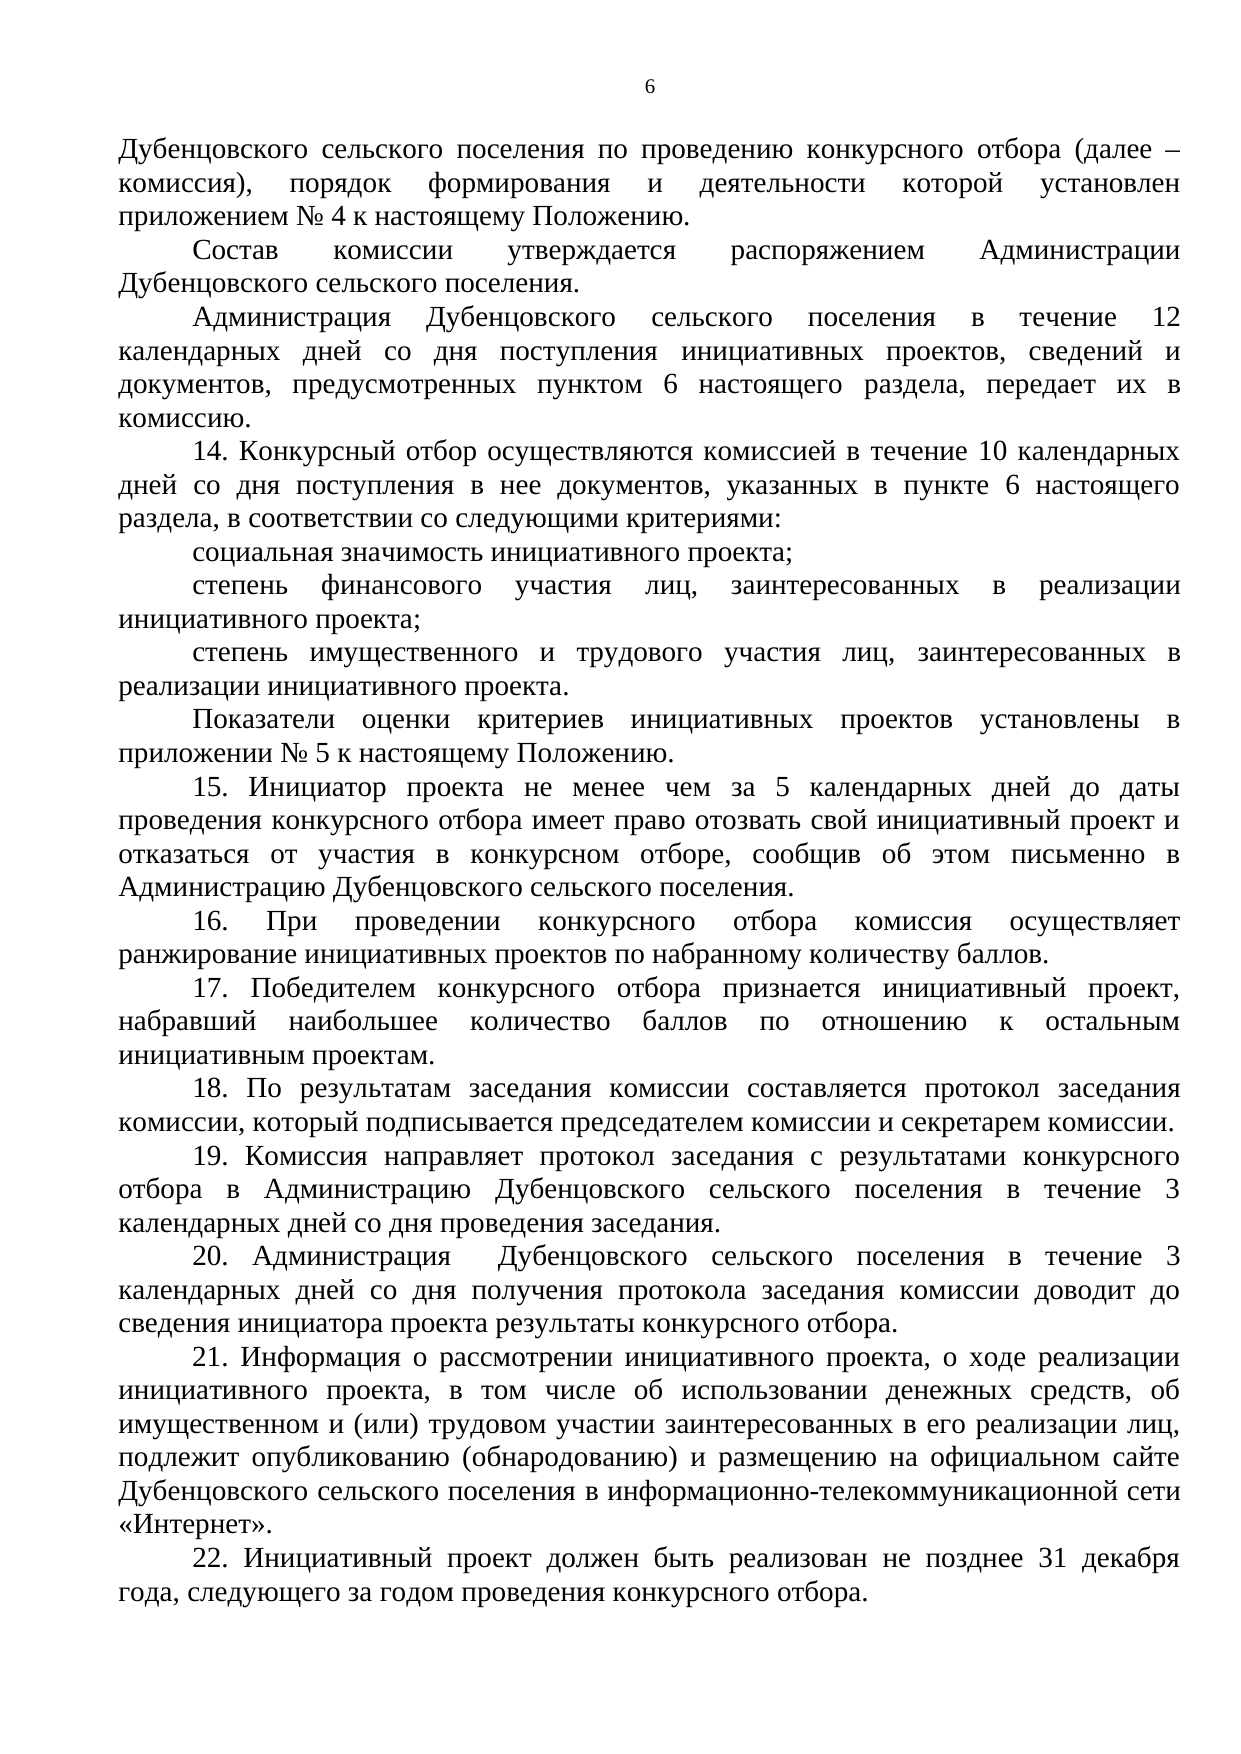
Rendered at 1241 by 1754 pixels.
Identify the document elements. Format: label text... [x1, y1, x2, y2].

text 17. Победителем конкурсного отбора признается инициативный проект, набравший наибольшее количество баллов по отношению к остальным инициативным проектам. [118, 970, 1181, 1071]
text 20. Администрация Дубенцовского сельского поселения в течение 3 календарных дней со дня получения протокола заседания комиссии доводит до сведения инициатора проекта результаты конкурсного отбора. [118, 1238, 1181, 1339]
text социальная значимость инициативного проекта; [118, 534, 1181, 567]
text Администрация Дубенцовского сельского поселения в течение 12 календарных дней со дня поступления инициативных проектов, сведений и документов, предусмотренных пунктом 6 настоящего раздела, передает их в комиссию. [118, 299, 1181, 433]
text степень имущественного и трудового участия лиц, заинтересованных в реализации инициативного проекта. [118, 634, 1181, 702]
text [118, 131, 1181, 232]
text Показатели оценки критериев инициативных проектов установлены в приложении № 5 к настоящему Положению. [118, 702, 1181, 769]
text 14. Конкурсный отбор осуществляются комиссией в течение 10 календарных дней со дня поступления в нее документов, указанных в пункте 6 настоящего раздела, в соответствии со следующими критериями: [118, 433, 1181, 534]
text 19. Комиссия направляет протокол заседания с результатами конкурсного отбора в Администрацию Дубенцовского сельского поселения в течение 3 календарных дней со дня проведения заседания. [118, 1138, 1181, 1238]
text 22. Инициативный проект должен быть реализован не позднее 31 декабря года, следующего за годом проведения конкурсного отбора. [118, 1540, 1181, 1607]
text 18. По результатам заседания комиссии составляется протокол заседания комиссии, который подписывается председателем комиссии и секретарем комиссии. [118, 1071, 1181, 1138]
text Состав комиссии утверждается распоряжением Администрации Дубенцовского сельского поселения. [118, 232, 1181, 299]
text степень финансового участия лиц, заинтересованных в реализации инициативного проекта; [118, 567, 1181, 634]
text 15. Инициатор проекта не менее чем за 5 календарных дней до даты проведения конкурсного отбора имеет право отозвать свой инициативный проект и отказаться от участия в конкурсном отборе, сообщив об этом письменно в Администрацию Дубенцовского сельского поселения. [118, 769, 1181, 903]
text 21. Информация о рассмотрении инициативного проекта, о ходе реализации инициативного проекта, в том числе об использовании денежных средств, об имущественном и (или) трудовом участии заинтересованных в его реализации лиц, подлежит опубликованию (обнародованию) и размещению на официальном сайте Дубенцовского сельского поселения в информационно-телекоммуникационной сети «Интернет». [118, 1339, 1181, 1540]
text 16. При проведении конкурсного отбора комиссия осуществляет ранжирование инициативных проектов по набранному количеству баллов. [118, 903, 1181, 970]
